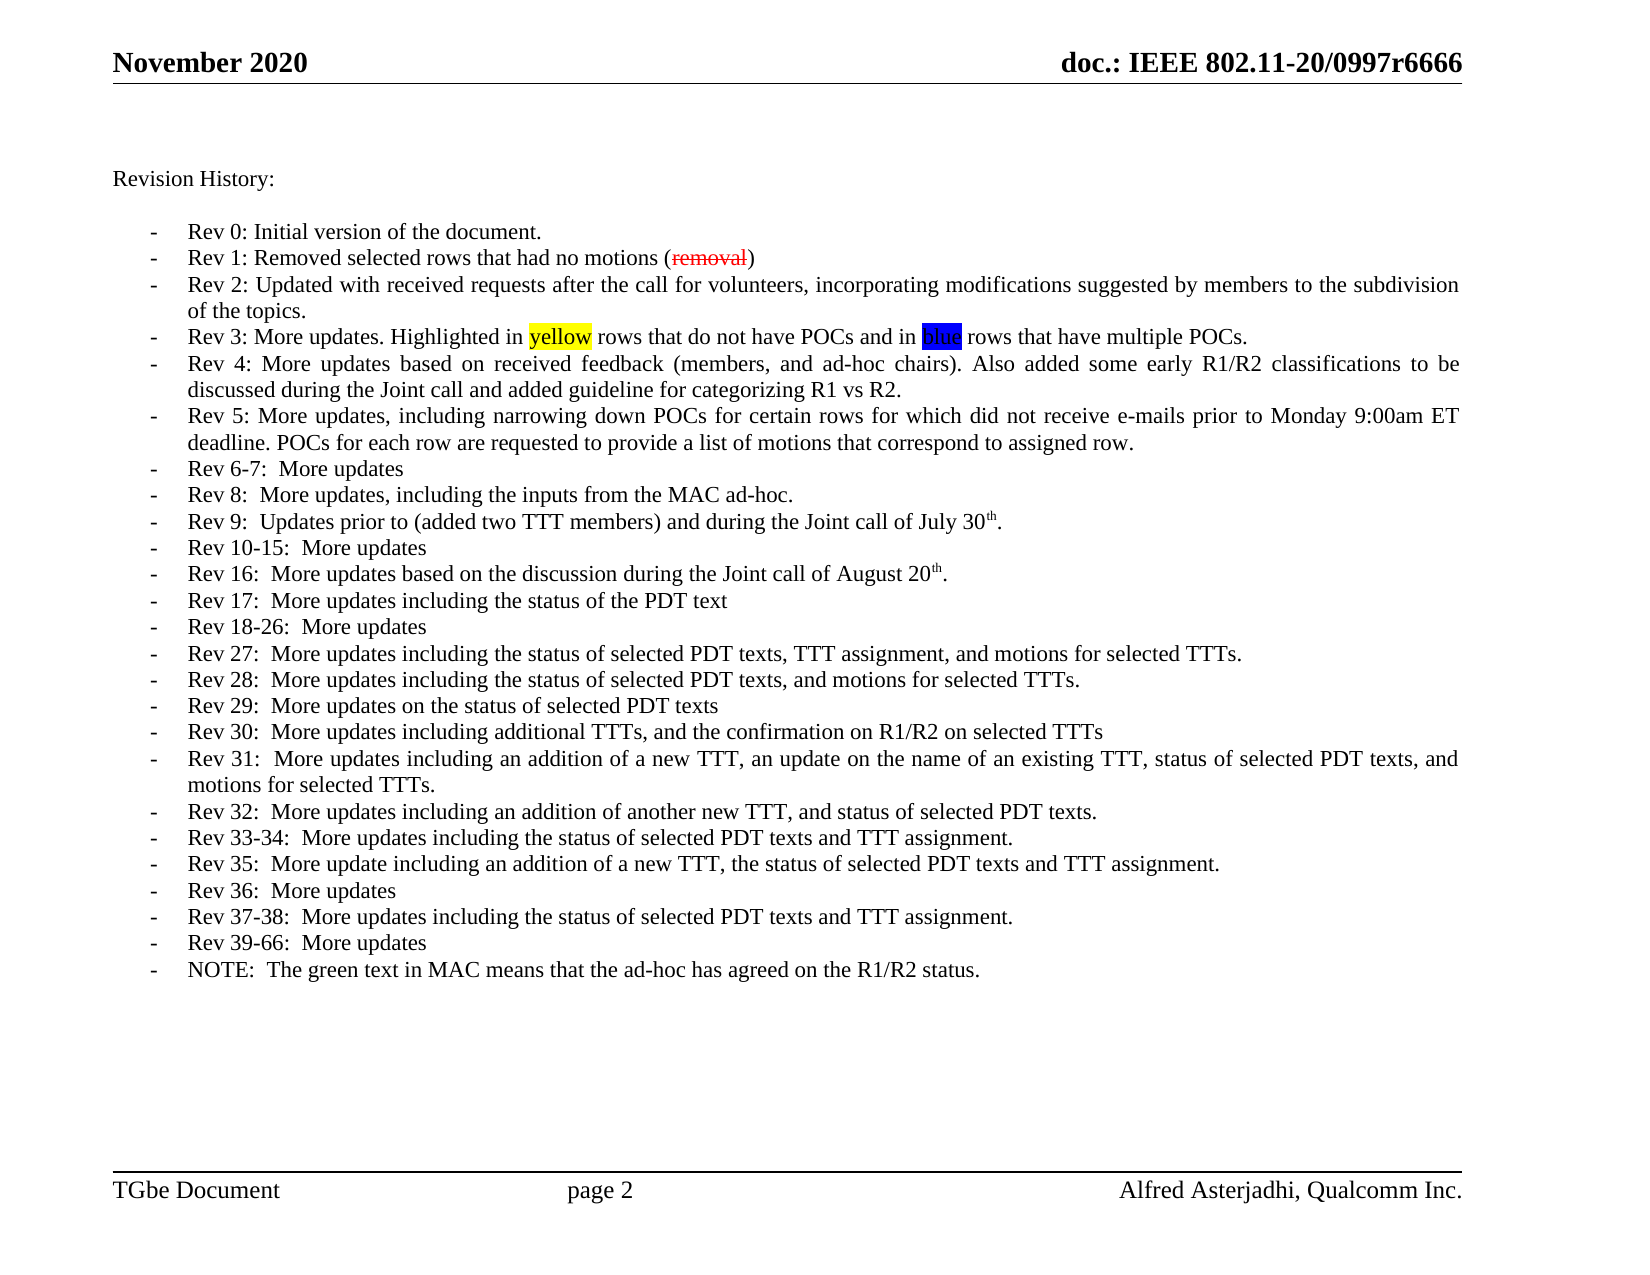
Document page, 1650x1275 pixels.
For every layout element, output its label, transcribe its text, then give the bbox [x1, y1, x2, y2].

list Rev 35: More update including an addition of a new TTT, the status of selected PDT texts and TTT assignment. [150, 850, 1462, 877]
text Revision History: [112, 165, 1462, 192]
list Rev 4: More updates based on received feedback (members, and ad-hoc chairs). Also added some early R1/R2 classifications to be discussed during the Joint call and added guideline for categorizing R1 vs R2. [150, 350, 1462, 402]
list Rev 30: More updates including additional TTTs, and the confirmation on R1/R2 on selected TTTs [150, 719, 1462, 745]
list Rev 6-7: More updates [150, 455, 1462, 481]
list Rev 39-66: More updates [150, 929, 1462, 956]
list Rev 0: Initial version of the document. [150, 218, 1462, 244]
list Rev 33-34: More updates including the status of selected PDT texts and TTT assignment. [150, 824, 1462, 850]
list Rev 8: More updates, including the inputs from the MAC ad-hoc. [150, 481, 1462, 508]
list Rev 3: More updates. Highlighted in yellow rows that do not have POCs and in blue rows that have multiple POCs. [592, 323, 922, 350]
list Rev 27: More updates including the status of selected PDT texts, TTT assignment, and motions for selected TTTs. [150, 639, 1462, 666]
list Rev 29: More updates on the status of selected PDT texts [150, 692, 1462, 719]
list Rev 3: More updates. Highlighted in yellow rows that do not have POCs and in blue rows that have multiple POCs. [150, 323, 529, 350]
list Rev 28: More updates including the status of selected PDT texts, and motions for selected TTTs. [150, 666, 1462, 692]
list NOTE: The green text in MAC means that the ad-hoc has agreed on the R1/R2 status. [150, 956, 1462, 982]
list Rev 37-38: More updates including the status of selected PDT texts and TTT assignment. [150, 903, 1462, 929]
list Rev 18-26: More updates [150, 613, 1462, 639]
list Rev 9: Updates prior to (added two TTT members) and during the Joint call of July 30th. [150, 508, 1462, 534]
list Rev 16: More updates based on the discussion during the Joint call of August 20th. [150, 561, 1462, 587]
list Rev 31: More updates including an addition of a new TTT, an update on the name of an existing TTT, status of selected PDT texts, and motions for selected TTTs. [150, 745, 1462, 798]
list Rev 17: More updates including the status of the PDT text [150, 587, 1462, 613]
list Rev 5: More updates, including narrowing down POCs for certain rows for which did not receive e-mails prior to Monday 9:00am ET deadline. POCs for each row are requested to provide a list of motions that correspond to assigned row. [150, 402, 1462, 455]
list Rev 1: Removed selected rows that had no motions (removal) [150, 244, 1462, 271]
list Rev 10-15: More updates [150, 534, 1462, 561]
list Rev 36: More updates [150, 877, 1462, 903]
list Rev 3: More updates. Highlighted in yellow rows that do not have POCs and in blue rows that have multiple POCs. [962, 323, 1462, 350]
list Rev 32: More updates including an addition of another new TTT, and status of selected PDT texts. [150, 798, 1462, 824]
list Rev 2: Updated with received requests after the call for volunteers, incorporating modifications suggested by members to the subdivision of the topics. [150, 271, 1462, 323]
